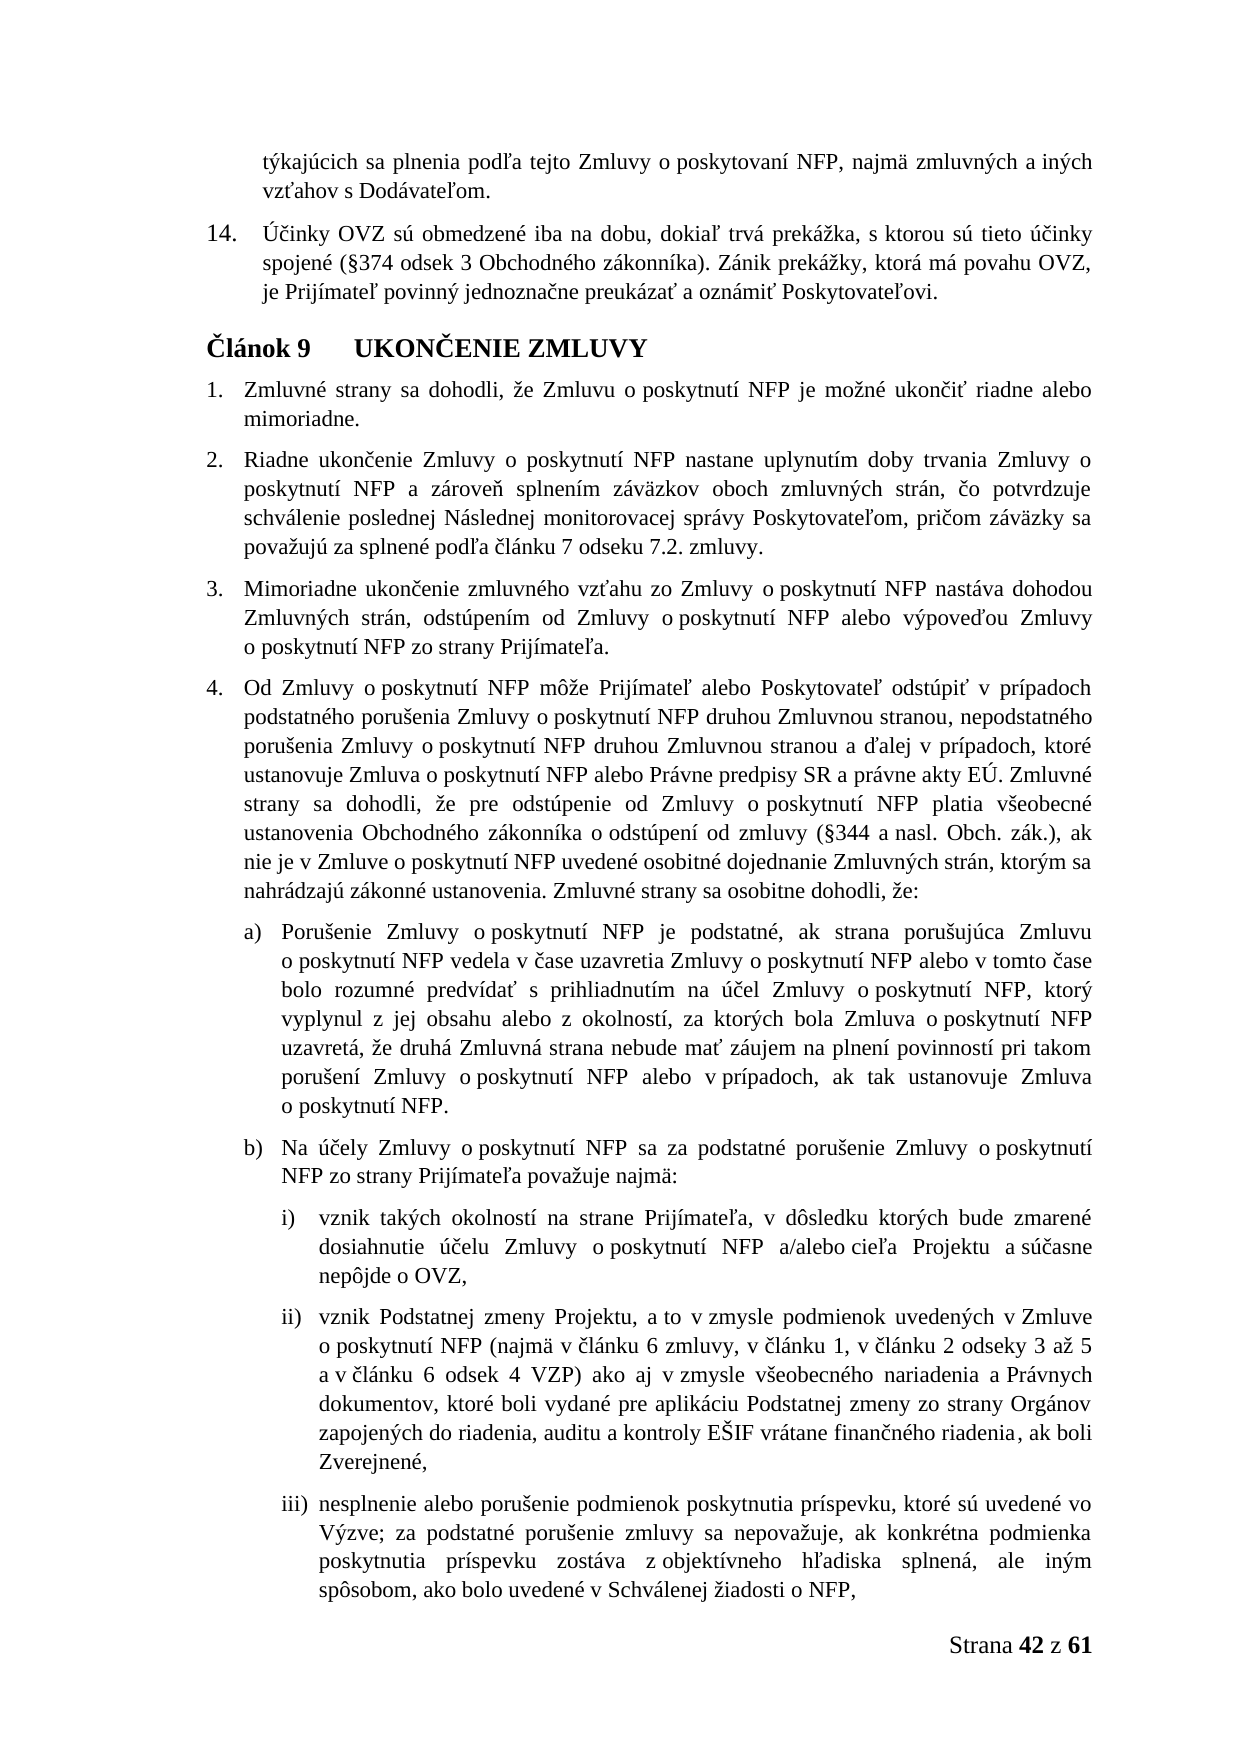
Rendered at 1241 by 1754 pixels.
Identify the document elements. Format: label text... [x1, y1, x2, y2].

list Porušenie Zmluvy o poskytnutí NFP je podstatné, ak strana porušujúca Zmluvu o poskytnutí NFP vedela v čase uzavretia Zmluvy o poskytnutí NFP alebo v tomto čase bolo rozumné predvídať s prihliadnutím na účel Zmluvy o poskytnutí NFP, ktorý vyplynul z jej obsahu alebo z okolností, za ktorých bola Zmluva o poskytnutí NFP uzavretá, že druhá Zmluvná strana nebude mať záujem na plnení povinností pri takom porušení Zmluvy o poskytnutí NFP alebo v prípadoch, ak tak ustanovuje Zmluva o poskytnutí NFP. [244, 918, 1092, 1118]
list Mimoriadne ukončenie zmluvného vzťahu zo Zmluvy o poskytnutí NFP nastáva dohodou Zmluvných strán, odstúpením od Zmluvy o poskytnutí NFP alebo výpoveďou Zmluvy o poskytnutí NFP zo strany Prijímateľa. [206, 575, 1092, 659]
list Účinky OVZ sú obmedzené iba na dobu, dokiaľ trvá prekážka, s ktorou sú tieto účinky spojené (§374 odsek 3 Obchodného zákonníka). Zánik prekážky, ktorá má povahu OVZ, je Prijímateľ povinný jednoznačne preukázať a oznámiť Poskytovateľovi. [206, 218, 1092, 305]
subtitle Článok 9 UKONČENIE ZMLUVY [206, 332, 1092, 363]
list vznik takých okolností na strane Prijímateľa, v dôsledku ktorých bude zmarené dosiahnutie účelu Zmluvy o poskytnutí NFP a/alebo cieľa Projektu a súčasne nepôjde o OVZ, [281, 1204, 1092, 1288]
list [206, 148, 1092, 203]
list Zmluvné strany sa dohodli, že Zmluvu o poskytnutí NFP je možné ukončiť riadne alebo mimoriadne. [206, 376, 1092, 431]
list Riadne ukončenie Zmluvy o poskytnutí NFP nastane uplynutím doby trvania Zmluvy o poskytnutí NFP a zároveň splnením záväzkov oboch zmluvných strán, čo potvrdzuje schválenie poslednej Následnej monitorovacej správy Poskytovateľom, pričom záväzky sa považujú za splnené podľa článku 7 odseku 7.2. zmluvy. [206, 446, 1092, 560]
list Na účely Zmluvy o poskytnutí NFP sa za podstatné porušenie Zmluvy o poskytnutí NFP zo strany Prijímateľa považuje najmä: [244, 1133, 1092, 1189]
list nesplnenie alebo porušenie podmienok poskytnutia príspevku, ktoré sú uvedené vo Výzve; za podstatné porušenie zmluvy sa nepovažuje, ak konkrétna podmienka poskytnutia príspevku zostáva z objektívneho hľadiska splnená, ale iným spôsobom, ako bolo uvedené v Schválenej žiadosti o NFP, [281, 1489, 1092, 1603]
list vznik Podstatnej zmeny Projektu, a to v zmysle podmienok uvedených v Zmluve o poskytnutí NFP (najmä v článku 6 zmluvy, v článku 1, v článku 2 odseky 3 až 5 a v článku 6 odsek 4 VZP) ako aj v zmysle všeobecného nariadenia a Právnych dokumentov, ktoré boli vydané pre aplikáciu Podstatnej zmeny zo strany Orgánov zapojených do riadenia, auditu a kontroly EŠIF vrátane finančného riadenia, ak boli Zverejnené, [281, 1303, 1092, 1474]
list Od Zmluvy o poskytnutí NFP môže Prijímateľ alebo Poskytovateľ odstúpiť v prípadoch podstatného porušenia Zmluvy o poskytnutí NFP druhou Zmluvnou stranou, nepodstatného porušenia Zmluvy o poskytnutí NFP druhou Zmluvnou stranou a ďalej v prípadoch, ktoré ustanovuje Zmluva o poskytnutí NFP alebo Právne predpisy SR a právne akty EÚ. Zmluvné strany sa dohodli, že pre odstúpenie od Zmluvy o poskytnutí NFP platia všeobecné ustanovenia Obchodného zákonníka o odstúpení od zmluvy (§344 a nasl. Obch. zák.), ak nie je v Zmluve o poskytnutí NFP uvedené osobitné dojednanie Zmluvných strán, ktorým sa nahrádzajú zákonné ustanovenia. Zmluvné strany sa osobitne dohodli, že: [206, 674, 1092, 903]
